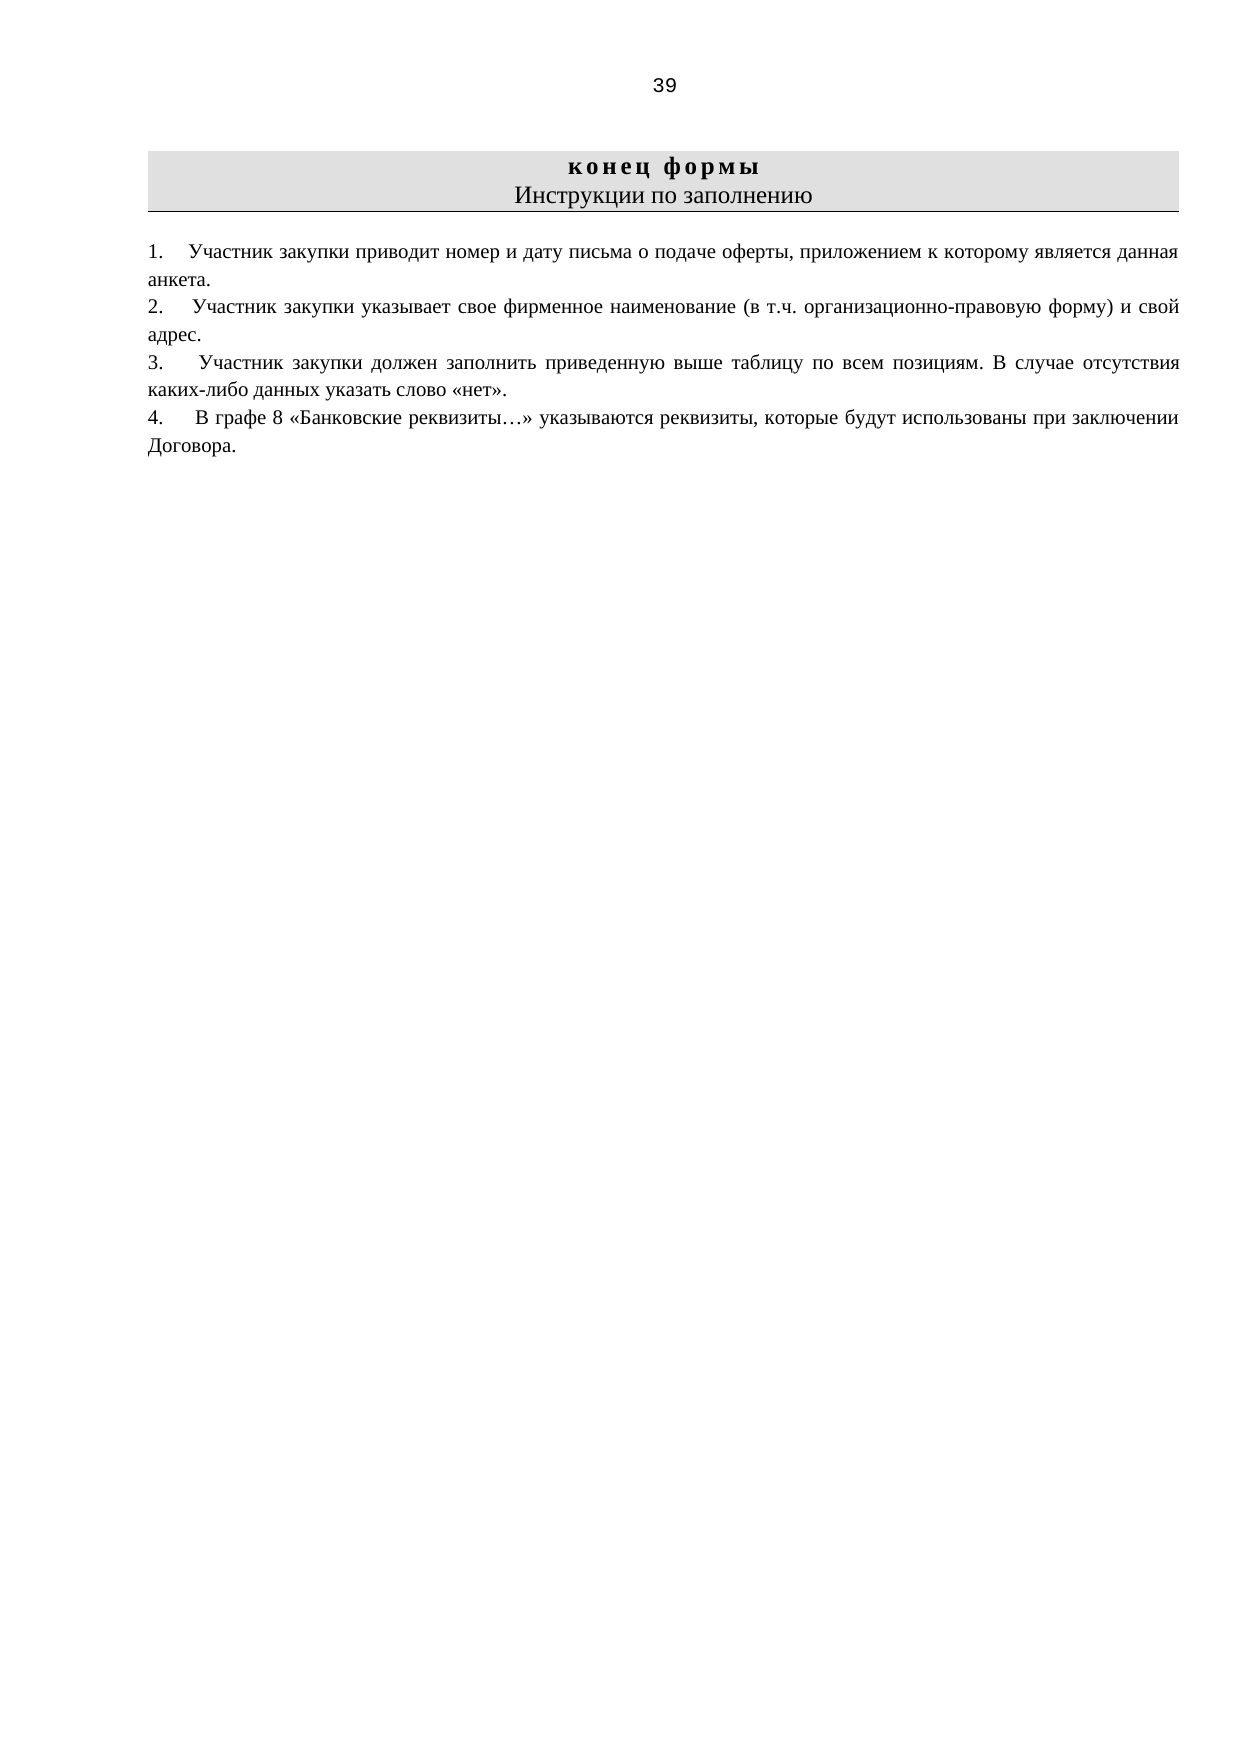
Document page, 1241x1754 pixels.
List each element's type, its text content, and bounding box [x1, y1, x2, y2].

text 1. Участник закупки приводит номер и дату письма о подаче оферты, приложением к которому является данная анкета. [148, 239, 1181, 291]
text конец формы [148, 151, 1179, 180]
text Инструкции по заполнению [148, 180, 1179, 211]
text 4. В графе 8 «Банковские реквизиты…» указываются реквизиты, которые будут использованы при заключении Договора. [148, 405, 1181, 457]
text 2. Участник закупки указывает свое фирменное наименование (в т.ч. организационно-правовую форму) и свой адрес. [148, 294, 1181, 346]
text 3. Участник закупки должен заполнить приведенную выше таблицу по всем позициям. В случае отсутствия каких-либо данных указать слово «нет». [148, 350, 1181, 401]
